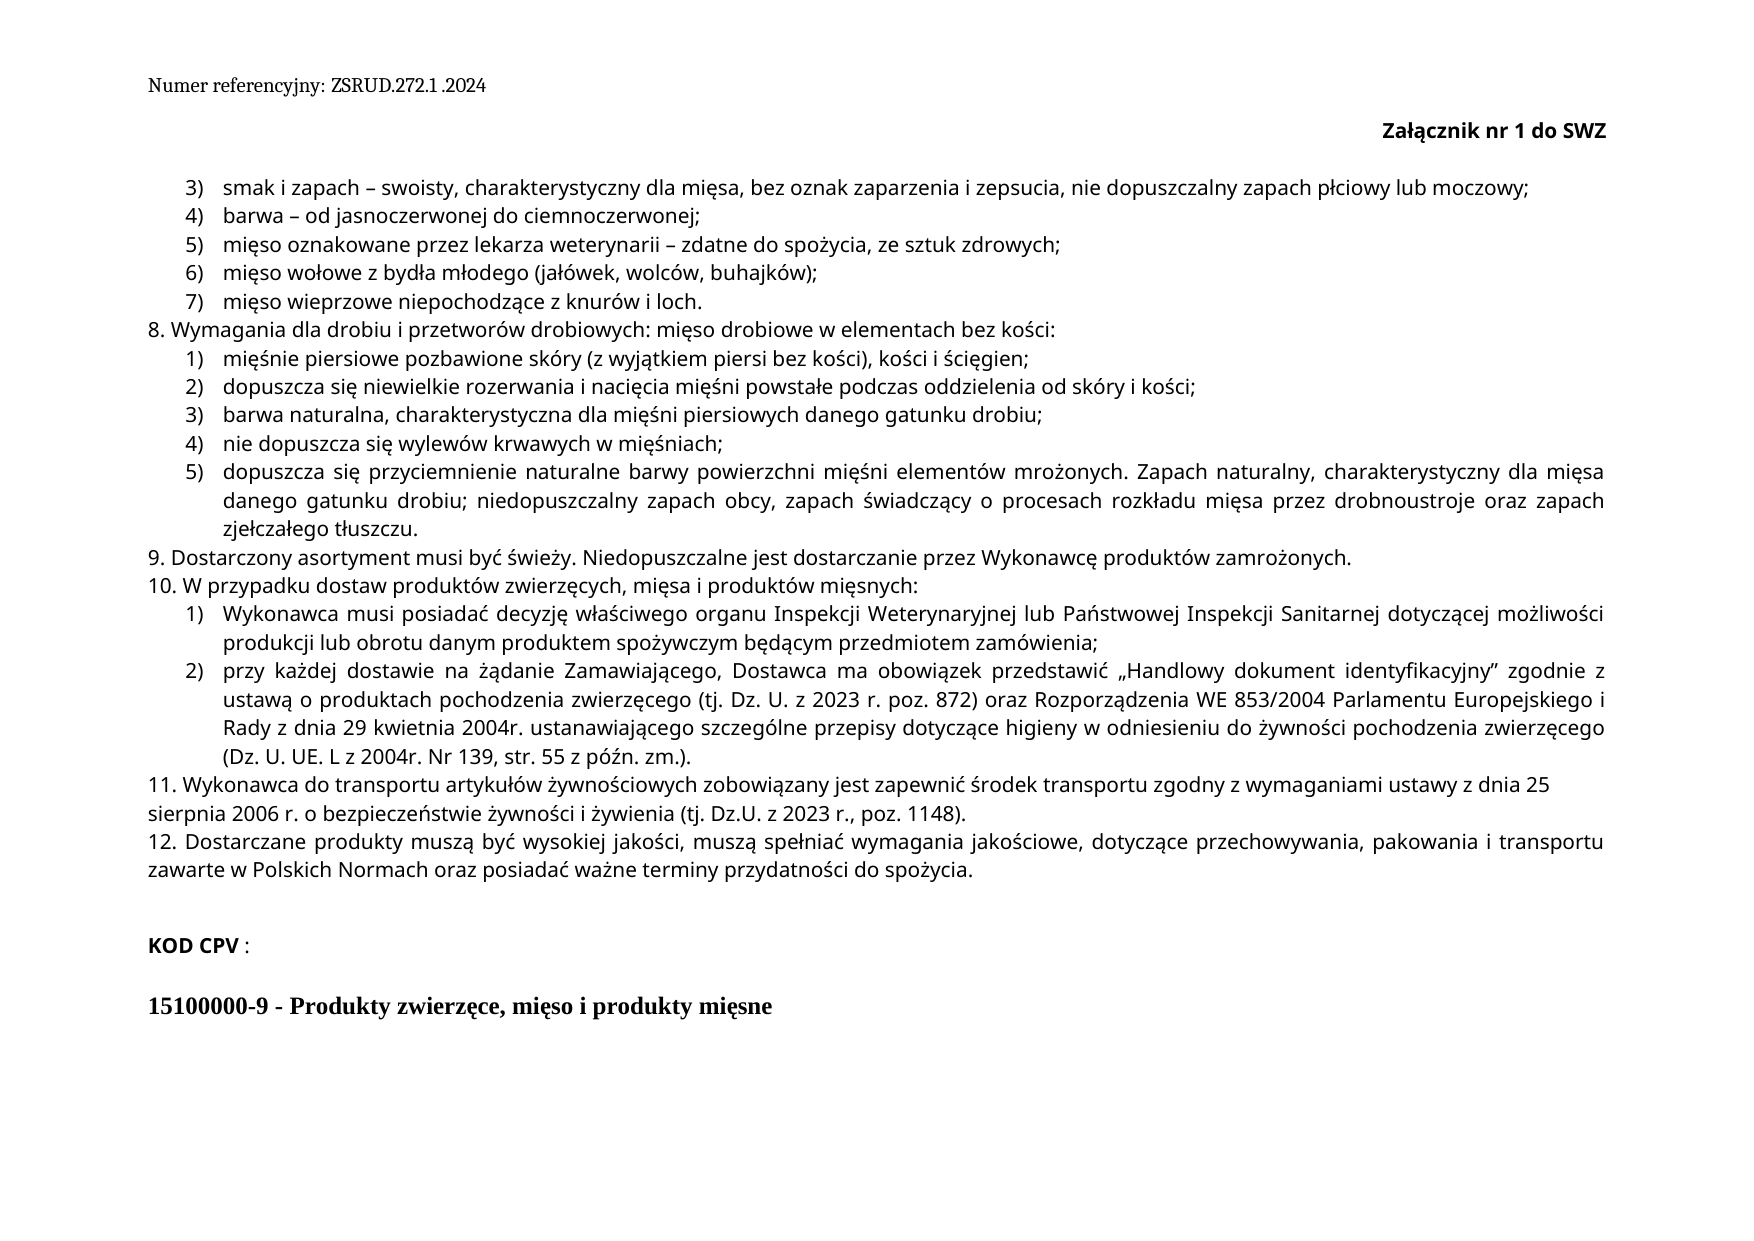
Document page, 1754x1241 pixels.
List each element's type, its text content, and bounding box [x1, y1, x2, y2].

list dopuszcza się niewielkie rozerwania i nacięcia mięśni powstałe podczas oddzielenia od skóry i kości; [185, 372, 1606, 401]
list mięso oznakowane przez lekarza weterynarii – zdatne do spożycia, ze sztuk zdrowych; [185, 230, 1606, 258]
list nie dopuszcza się wylewów krwawych w mięśniach; [185, 429, 1606, 457]
list mięso wołowe z bydła młodego (jałówek, wolców, buhajków); [185, 258, 1606, 287]
list mięśnie piersiowe pozbawione skóry (z wyjątkiem piersi bez kości), kości i ścięgien; [185, 344, 1606, 372]
text 11. Wykonawca do transportu artykułów żywnościowych zobowiązany jest zapewnić środek transportu zgodny z wymaganiami ustawy z dnia 25 sierpnia 2006 r. o bezpieczeństwie żywności i żywienia (tj. Dz.U. z 2023 r., poz. 1148). [148, 770, 1606, 827]
text 9. Dostarczony asortyment musi być świeży. Niedopuszczalne jest dostarczanie przez Wykonawcę produktów zamrożonych. [148, 543, 1606, 571]
list Wykonawca musi posiadać decyzję właściwego organu Inspekcji Weterynaryjnej lub Państwowej Inspekcji Sanitarnej dotyczącej możliwości produkcji lub obrotu danym produktem spożywczym będącym przedmiotem zamówienia; [185, 599, 1606, 656]
text KOD CPV : [148, 931, 1606, 960]
text 12. Dostarczane produkty muszą być wysokiej jakości, muszą spełniać wymagania jakościowe, dotyczące przechowywania, pakowania i transportu zawarte w Polskich Normach oraz posiadać ważne terminy przydatności do spożycia. [148, 827, 1606, 884]
text 15100000-9 - Produkty zwierzęce, mięso i produkty mięsne [148, 991, 1606, 1020]
list barwa – od jasnoczerwonej do ciemnoczerwonej; [185, 201, 1606, 230]
text 10. W przypadku dostaw produktów zwierzęcych, mięsa i produktów mięsnych: [148, 571, 1606, 599]
text 8. Wymagania dla drobiu i przetworów drobiowych: mięso drobiowe w elementach bez kości: [148, 315, 1606, 344]
list przy każdej dostawie na żądanie Zamawiającego, Dostawca ma obowiązek przedstawić „Handlowy dokument identyfikacyjny” zgodnie z ustawą o produktach pochodzenia zwierzęcego (tj. Dz. U. z 2023 r. poz. 872) oraz Rozporządzenia WE 853/2004 Parlamentu Europejskiego i Rady z dnia 29 kwietnia 2004r. ustanawiającego szczególne przepisy dotyczące higieny w odniesieniu do żywności pochodzenia zwierzęcego (Dz. U. UE. L z 2004r. Nr 139, str. 55 z późn. zm.). [185, 656, 1606, 770]
list smak i zapach – swoisty, charakterystyczny dla mięsa, bez oznak zaparzenia i zepsucia, nie dopuszczalny zapach płciowy lub moczowy; [185, 173, 1606, 201]
list mięso wieprzowe niepochodzące z knurów i loch. [185, 287, 1606, 315]
list dopuszcza się przyciemnienie naturalne barwy powierzchni mięśni elementów mrożonych. Zapach naturalny, charakterystyczny dla mięsa danego gatunku drobiu; niedopuszczalny zapach obcy, zapach świadczący o procesach rozkładu mięsa przez drobnoustroje oraz zapach zjełczałego tłuszczu. [185, 457, 1606, 543]
list barwa naturalna, charakterystyczna dla mięśni piersiowych danego gatunku drobiu; [185, 401, 1606, 429]
